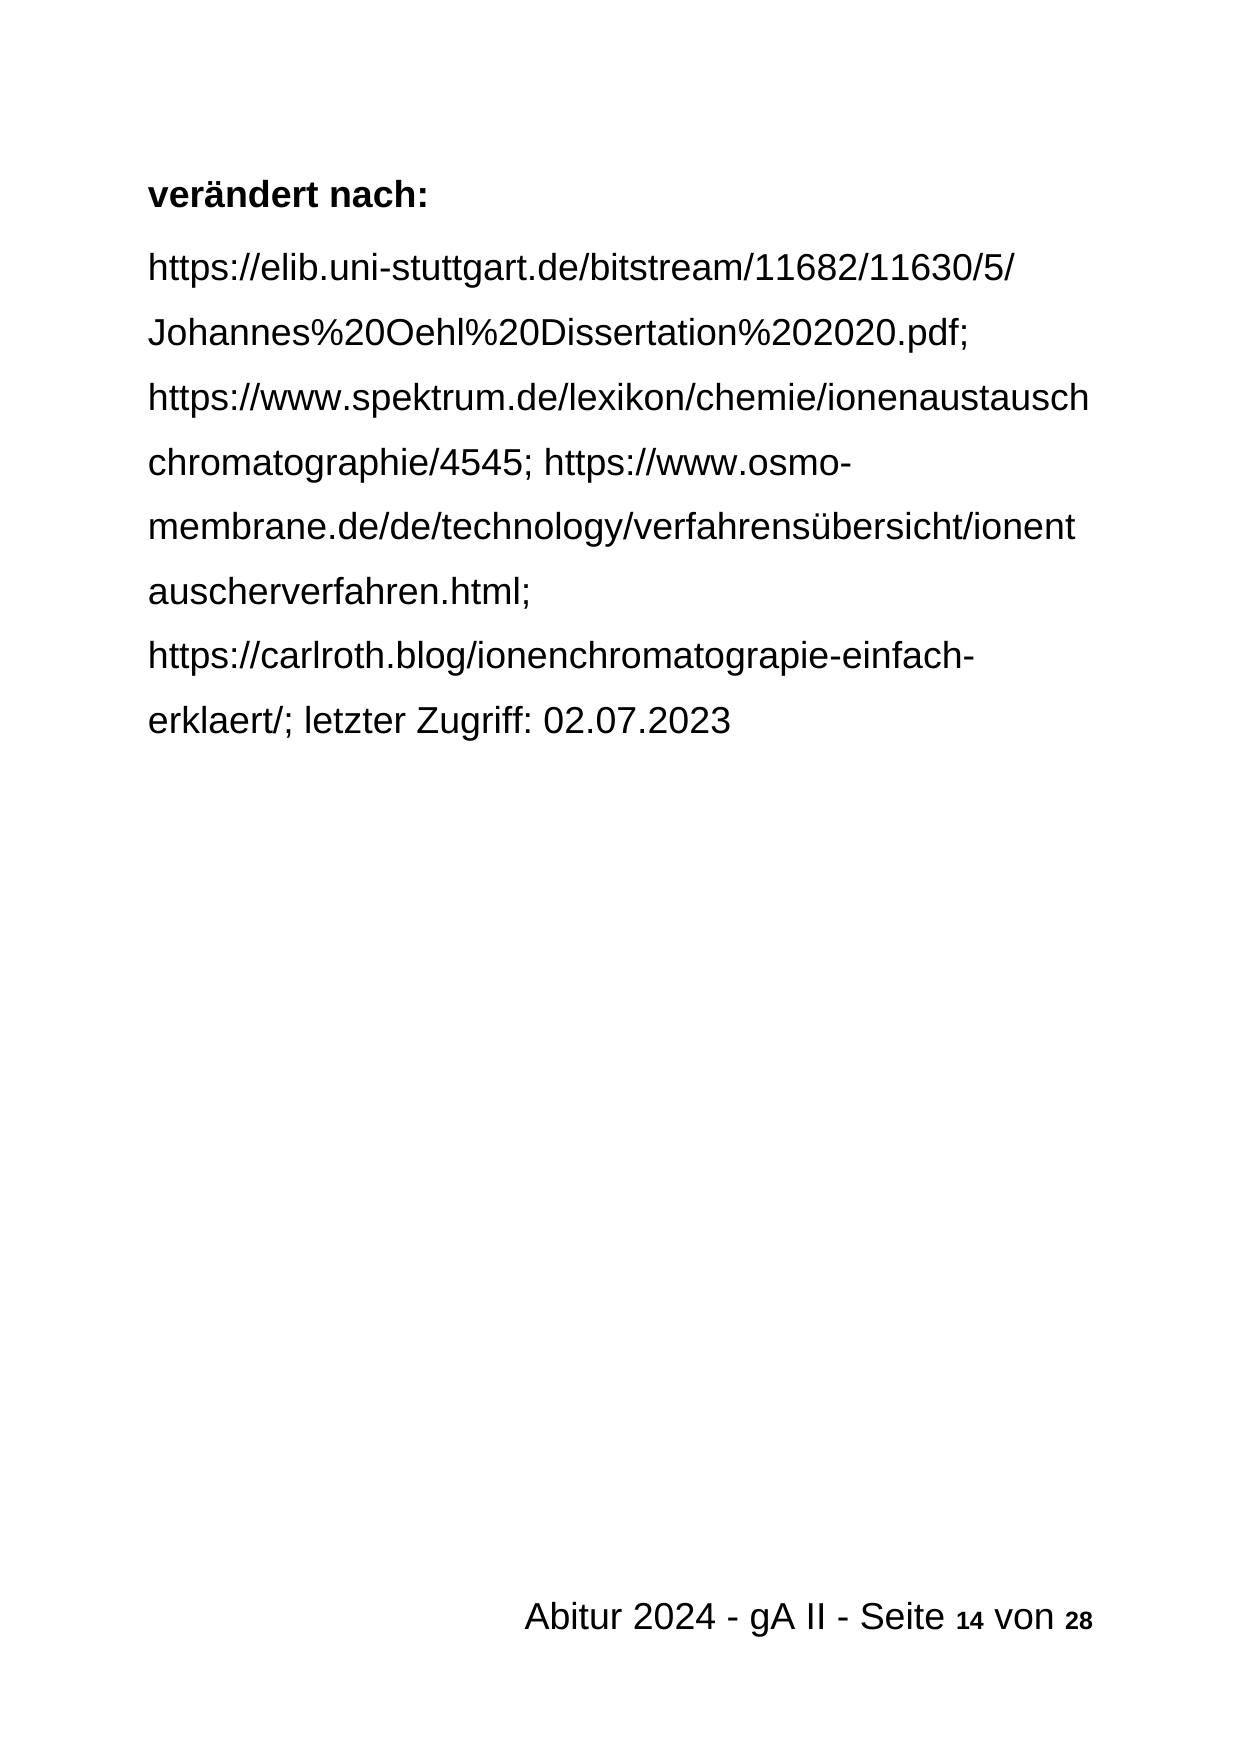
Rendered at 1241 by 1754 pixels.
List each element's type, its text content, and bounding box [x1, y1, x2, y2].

subtitle verändert nach: [148, 173, 1093, 216]
text https://elib.uni-stuttgart.de/bitstream/11682/11630/5/Johannes%20Oehl%20Dissertation%202020.pdf; https://www.spektrum.de/lexikon/chemie/ionenaustauschchromatographie/4545; https://www.osmo-membrane.de/de/technology/verfahrensübersicht/ionentauscherverfahren.html; https://carlroth.blog/ionenchromatograpie-einfach-erklaert/; letzter Zugriff: 02.07.2023 [148, 246, 1093, 742]
